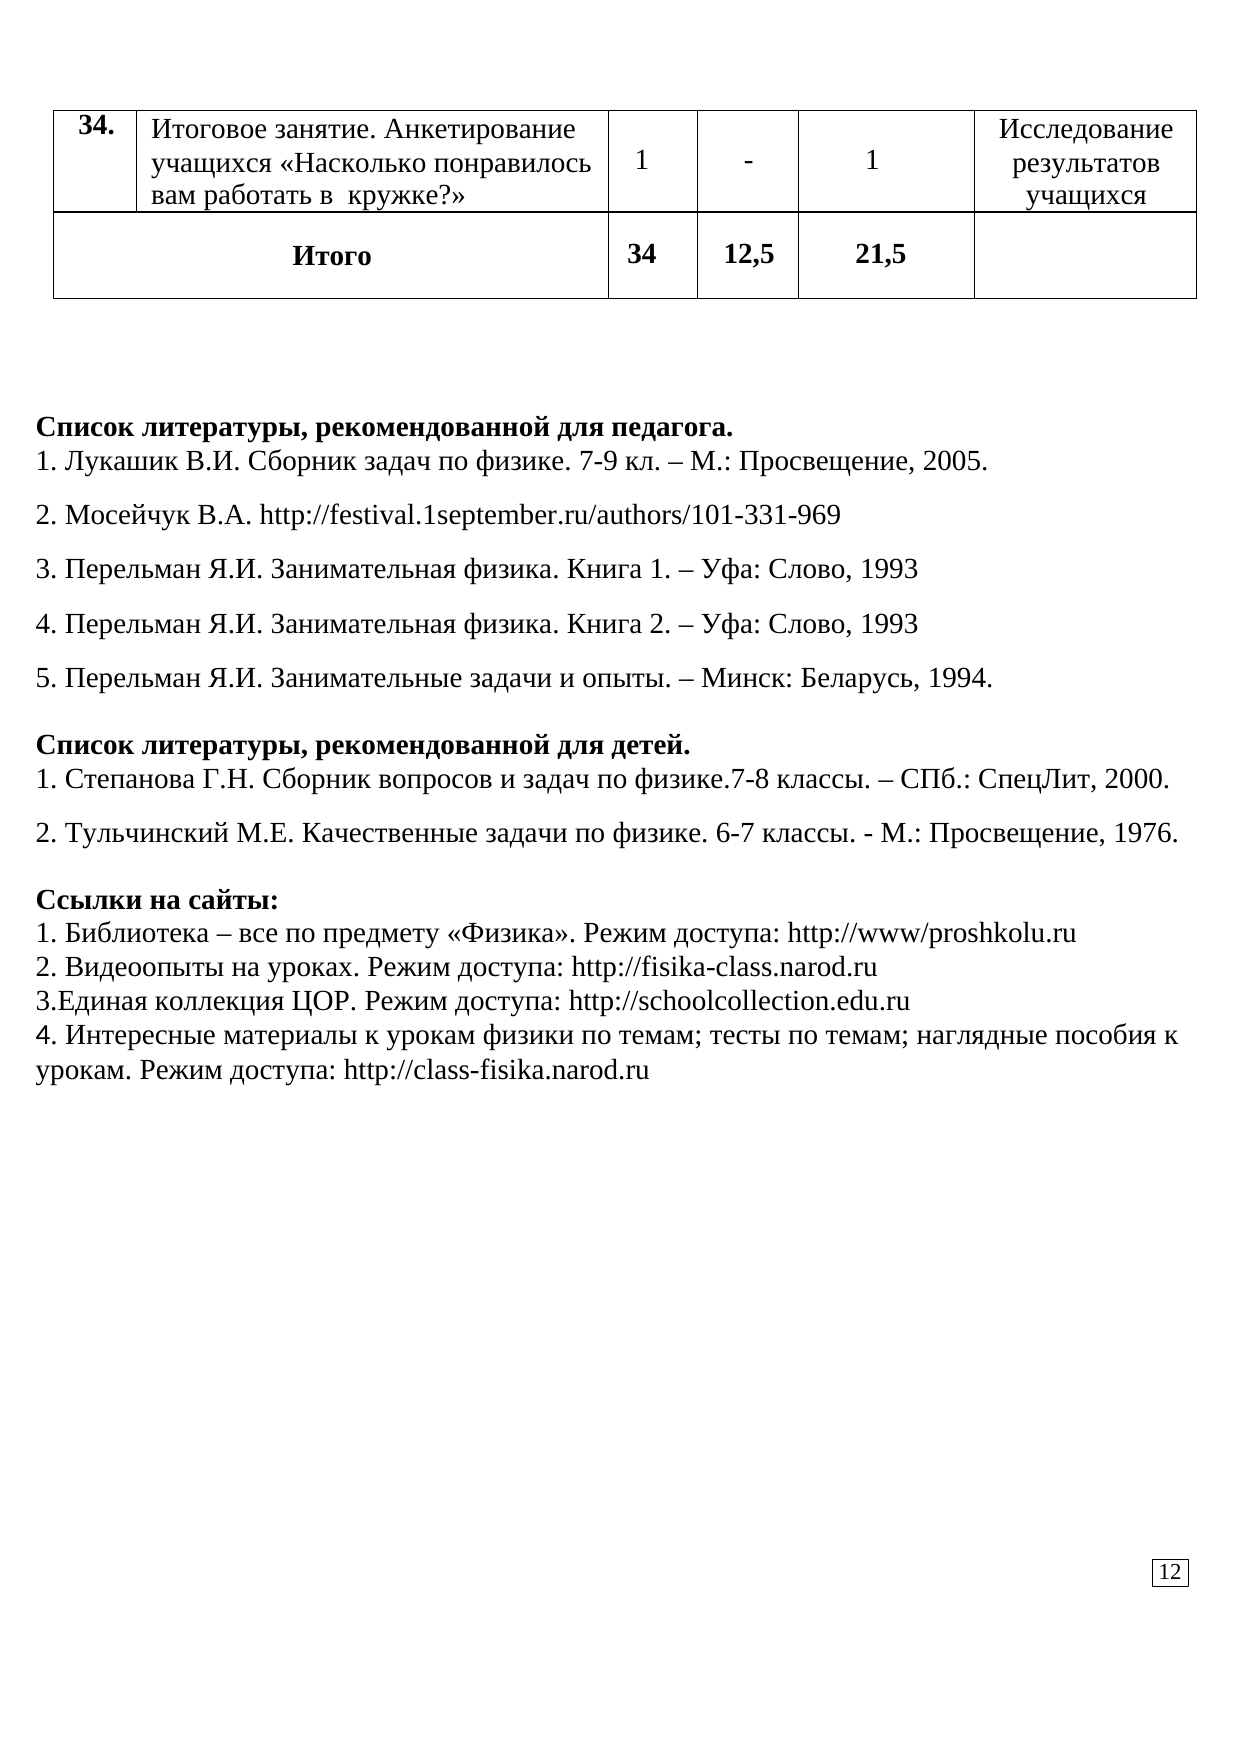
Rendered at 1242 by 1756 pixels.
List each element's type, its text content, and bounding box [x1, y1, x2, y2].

text 5. Перельман Я.И. Занимательные задачи и опыты. – Минск: Беларусь, 1994. [35, 660, 1210, 694]
text 3.Единая коллекция ЦОР. Режим доступа: http://schoolcollection.edu.ru [35, 983, 1210, 1016]
table_cell 1 [609, 111, 697, 211]
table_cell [975, 111, 1196, 211]
table_cell [975, 213, 1196, 298]
table_cell Итоговое занятие. Анкетирование учащихся «Насколько понравилось вам работать в кружке?» [137, 111, 608, 211]
text 4. Интересные материалы к урокам физики по темам; тесты по темам; наглядные пособия к урокам. Режим доступа: http://class-fisika.narod.ru [35, 1016, 1210, 1085]
text 1. Степанова Г.Н. Сборник вопросов и задач по физике.7-8 классы. – СПб.: СпецЛит, 2000. [35, 761, 1210, 794]
text Ссылки на сайты: [35, 882, 1210, 916]
text 2. Тульчинский М.Е. Качественные задачи по физике. 6-7 классы. - М.: Просвещение, 1976. [35, 815, 1210, 848]
text Список литературы, рекомендованной для детей. [35, 727, 1210, 761]
text 4. Перельман Я.И. Занимательная физика. Книга 2. – Уфа: Слово, 1993 [35, 606, 1210, 639]
table_cell 34. [54, 111, 136, 211]
table_cell 1 [799, 111, 974, 211]
text 3. Перельман Я.И. Занимательная физика. Книга 1. – Уфа: Слово, 1993 [35, 552, 1210, 585]
text 2. Видеоопыты на уроках. Режим доступа: http://fisika-class.narod.ru [35, 949, 1210, 983]
text 1. Библиотека – все по предмету «Физика». Режим доступа: http://www/proshkolu.ru [35, 916, 1210, 949]
text 2. Мосейчук В.А. http://festival.1september.ru/authors/101-331-969 [35, 497, 1210, 531]
table_cell Итого [54, 213, 608, 298]
text 1. Лукашик В.И. Сборник задач по физике. 7-9 кл. – М.: Просвещение, 2005. [35, 443, 1210, 477]
text Список литературы, рекомендованной для педагога. [35, 409, 1210, 443]
table_cell 12,5 [698, 213, 798, 298]
table_cell 34 [609, 213, 697, 298]
table_cell 21,5 [799, 213, 974, 298]
table_cell - [698, 111, 798, 211]
